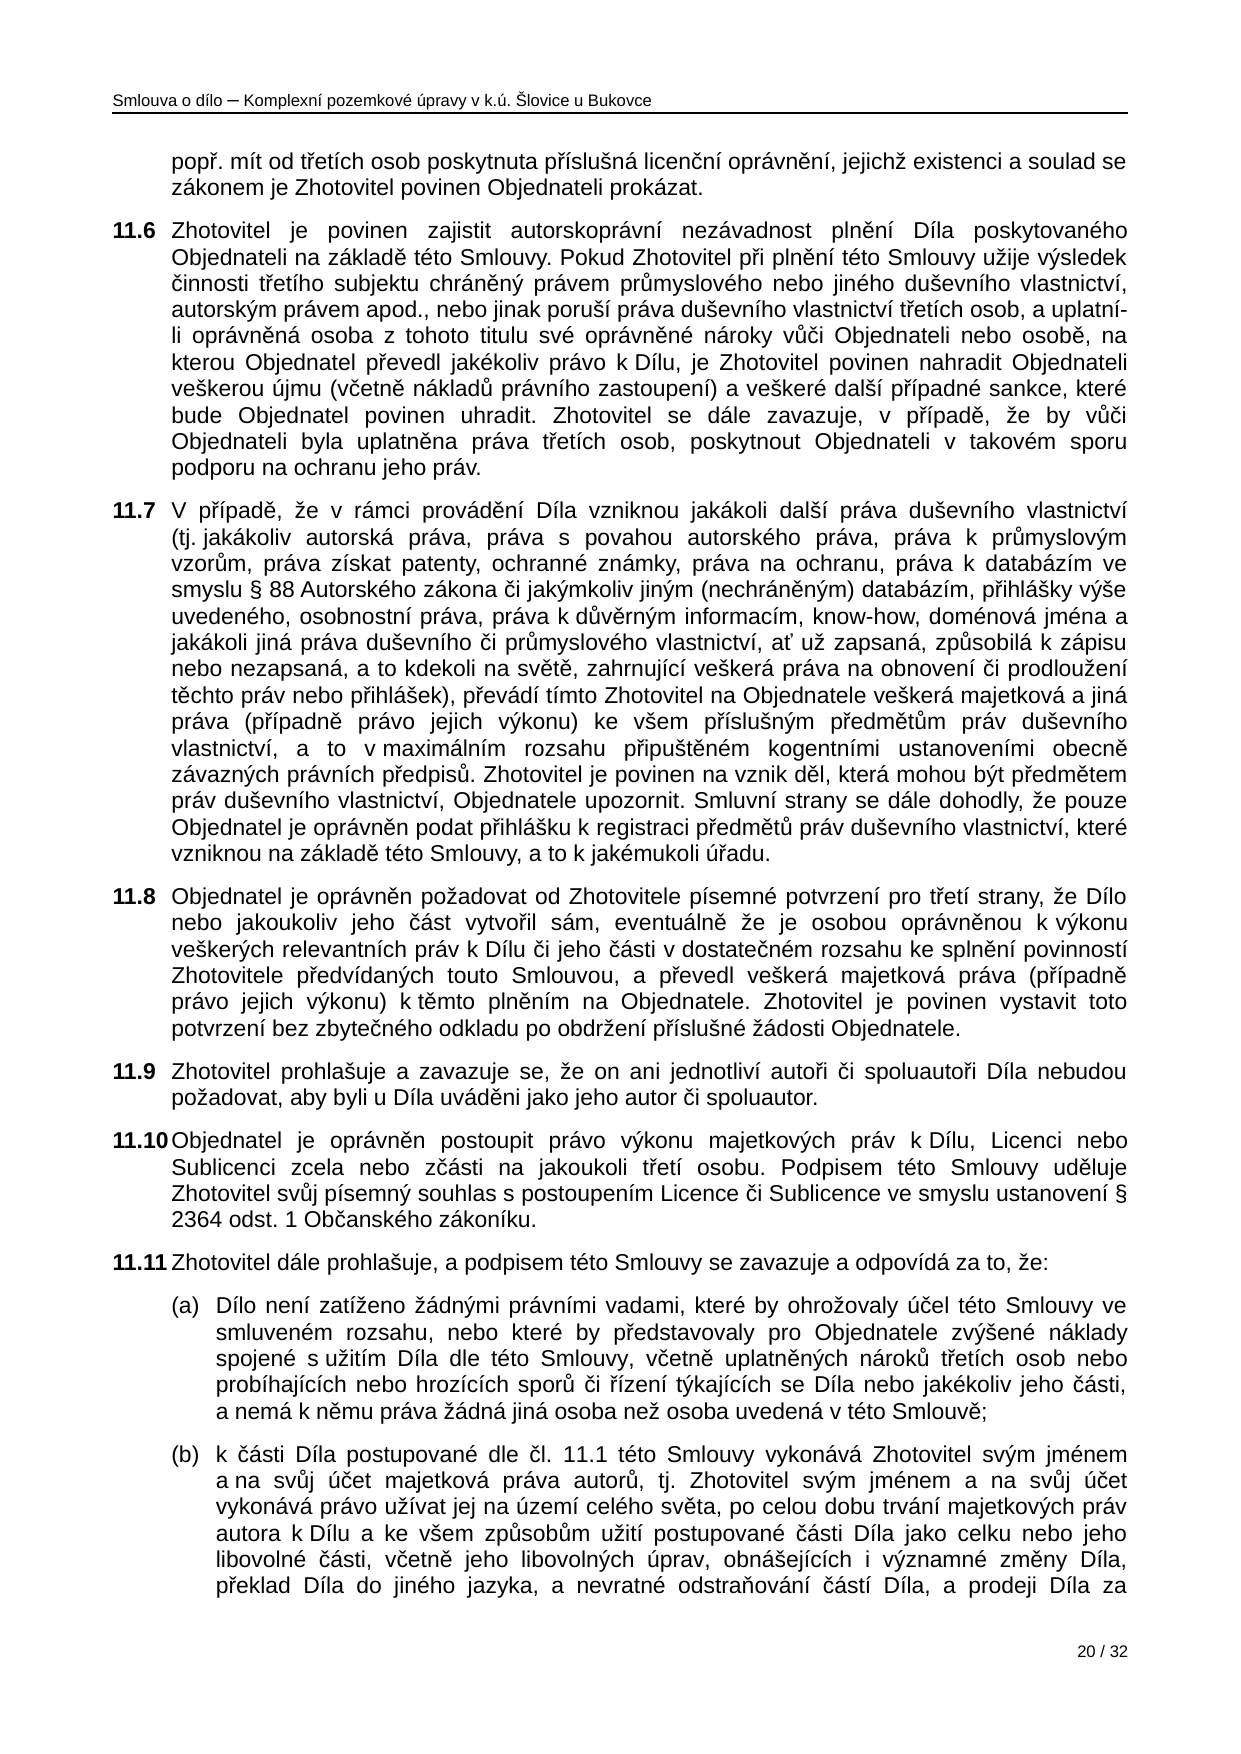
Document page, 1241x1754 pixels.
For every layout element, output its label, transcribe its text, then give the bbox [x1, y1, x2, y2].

list Dílo není zatíženo žádnými právními vadami, které by ohrožovaly účel této Smlouvy ve smluveném rozsahu, nebo které by představovaly pro Objednatele zvýšené náklady spojené s užitím Díla dle této Smlouvy, včetně uplatněných nároků třetích osob nebo probíhajících nebo hrozících sporů či řízení týkajících se Díla nebo jakékoliv jeho části, a nemá k němu práva žádná jiná osoba než osoba uvedená v této Smlouvě; [171, 1292, 1128, 1424]
text Objednatel je oprávněn požadovat od Zhotovitele písemné potvrzení pro třetí strany, že Dílo nebo jakoukoliv jeho část vytvořil sám, eventuálně že je osobou oprávněnou k výkonu veškerých relevantních práv k Dílu či jeho části v dostatečném rozsahu ke splnění povinností Zhotovitele předvídaných touto Smlouvou, a převedl veškerá majetková práva (případně právo jejich výkonu) k těmto plněním na Objednatele. Zhotovitel je povinen vystavit toto potvrzení bez zbytečného odkladu po obdržení příslušné žádosti Objednatele. [112, 883, 1128, 1041]
text Zhotovitel dále prohlašuje, a podpisem této Smlouvy se zavazuje a odpovídá za to, že: [112, 1249, 1128, 1276]
text Zhotovitel prohlašuje a zavazuje se, že on ani jednotliví autoři či spoluautoři Díla nebudou požadovat, aby byli u Díla uváděni jako jeho autor či spoluautor. [112, 1058, 1128, 1110]
text V případě, že v rámci provádění Díla vzniknou jakákoli další práva duševního vlastnictví (tj. jakákoliv autorská práva, práva s povahou autorského práva, práva k průmyslovým vzorům, práva získat patenty, ochranné známky, práva na ochranu, práva k databázím ve smyslu § 88 Autorského zákona či jakýmkoliv jiným (nechráněným) databázím, přihlášky výše uvedeného, osobnostní práva, práva k důvěrným informacím, know-how, doménová jména a jakákoli jiná práva duševního či průmyslového vlastnictví, ať už zapsaná, způsobilá k zápisu nebo nezapsaná, a to kdekoli na světě, zahrnující veškerá práva na obnovení či prodloužení těchto práv nebo přihlášek), převádí tímto Zhotovitel na Objednatele veškerá majetková a jiná práva (případně právo jejich výkonu) ke všem příslušným předmětům práv duševního vlastnictví, a to v maximálním rozsahu připuštěném kogentními ustanoveními obecně závazných právních předpisů. Zhotovitel je povinen na vznik děl, která mohou být předmětem práv duševního vlastnictví, Objednatele upozornit. Smluvní strany se dále dohodly, že pouze Objednatel je oprávněn podat přihlášku k registraci předmětů práv duševního vlastnictví, které vzniknou na základě této Smlouvy, a to k jakémukoli úřadu. [112, 497, 1128, 866]
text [171, 1441, 1128, 1599]
text Zhotovitel je povinen zajistit autorskoprávní nezávadnost plnění Díla poskytovaného Objednateli na základě této Smlouvy. Pokud Zhotovitel při plnění této Smlouvy užije výsledek činnosti třetího subjektu chráněný právem průmyslového nebo jiného duševního vlastnictví, autorským právem apod., nebo jinak poruší práva duševního vlastnictví třetích osob, a uplatní-li oprávněná osoba z tohoto titulu své oprávněné nároky vůči Objednateli nebo osobě, na kterou Objednatel převedl jakékoliv právo k Dílu, je Zhotovitel povinen nahradit Objednateli veškerou újmu (včetně nákladů právního zastoupení) a veškeré další případné sankce, které bude Objednatel povinen uhradit. Zhotovitel se dále zavazuje, v případě, že by vůči Objednateli byla uplatněna práva třetích osob, poskytnout Objednateli v takovém sporu podporu na ochranu jeho práv. [112, 217, 1128, 481]
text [112, 148, 1128, 200]
text Objednatel je oprávněn postoupit právo výkonu majetkových práv k Dílu, Licenci nebo Sublicenci zcela nebo zčásti na jakoukoli třetí osobu. Podpisem této Smlouvy uděluje Zhotovitel svůj písemný souhlas s postoupením Licence či Sublicence ve smyslu ustanovení § 2364 odst. 1 Občanského zákoníku. [112, 1127, 1128, 1232]
